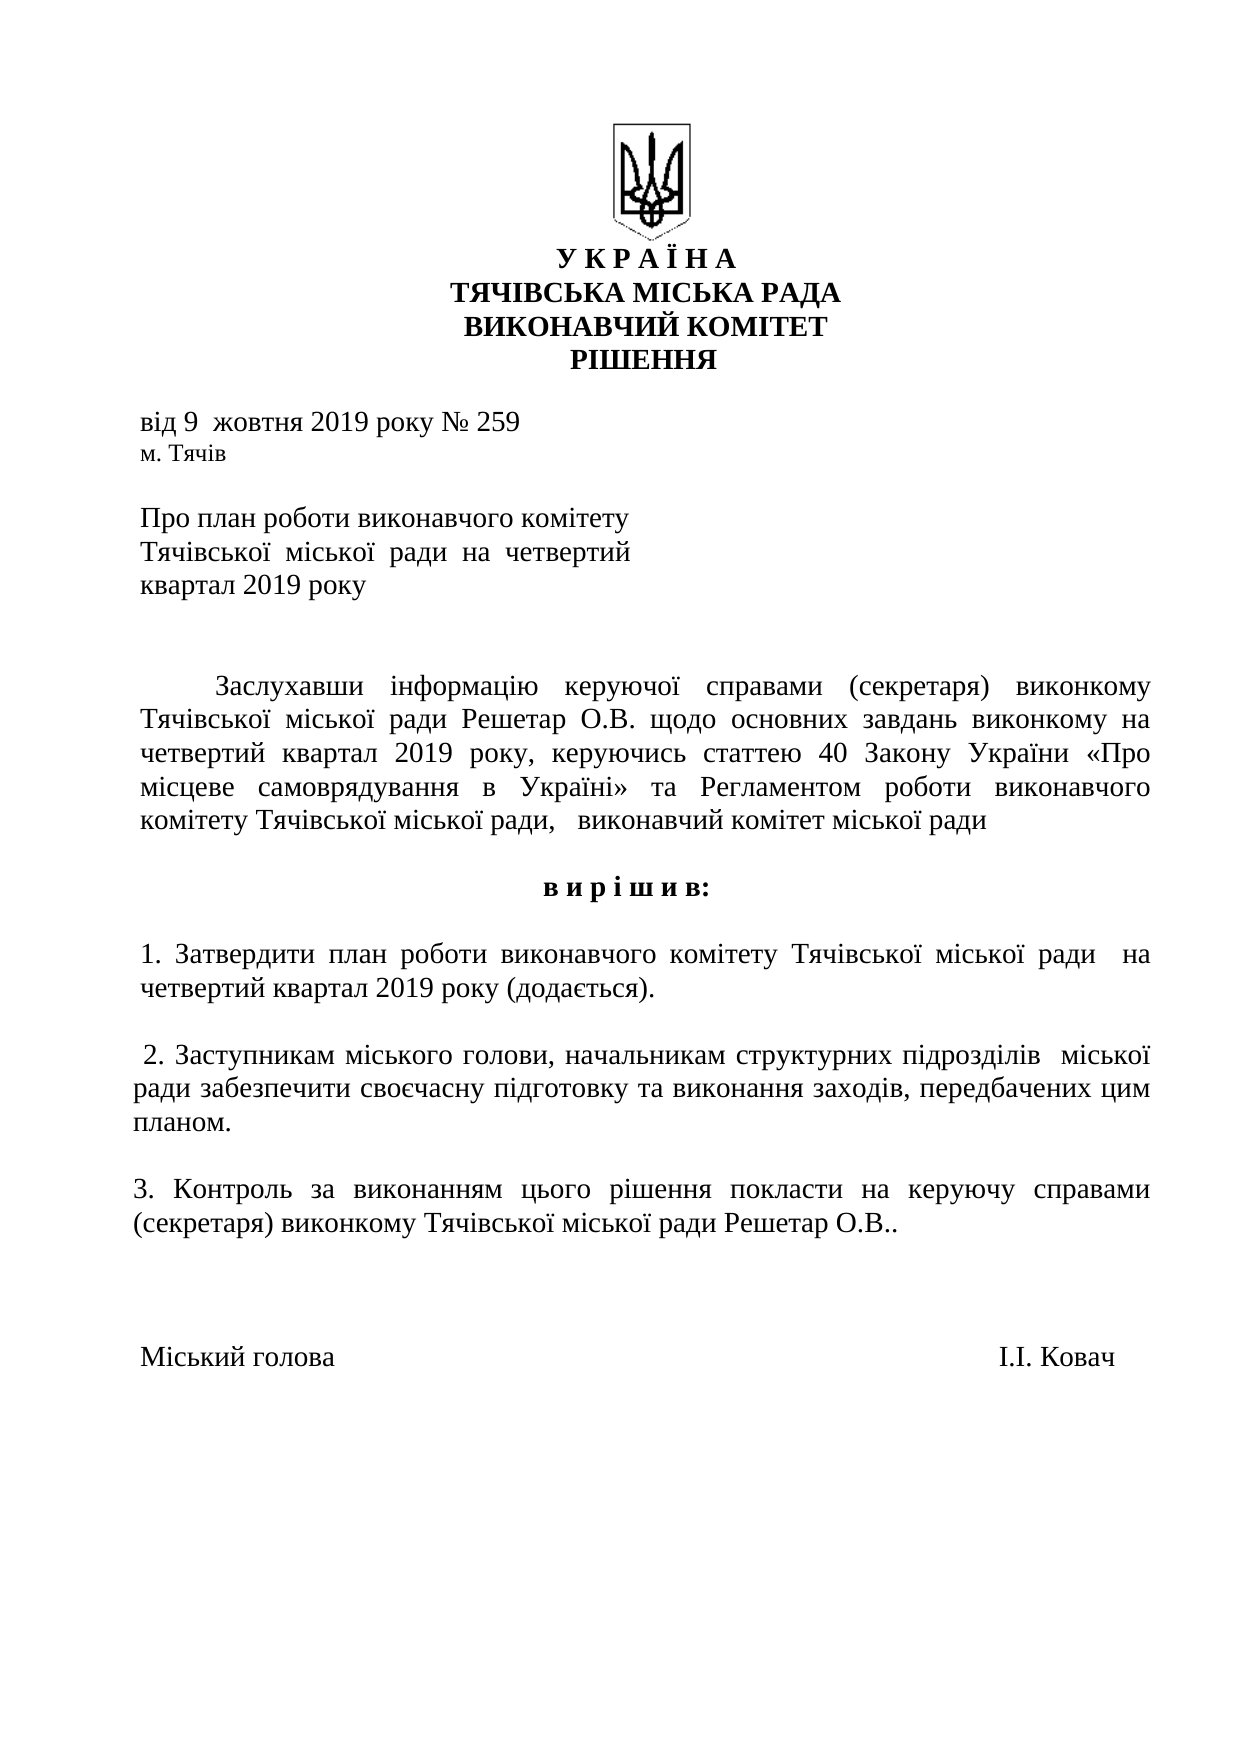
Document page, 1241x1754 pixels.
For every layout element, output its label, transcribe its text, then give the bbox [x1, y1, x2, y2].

text м. Тячів [140, 438, 1152, 467]
text в и р і ш и в: [140, 869, 1152, 903]
text від 9 жовтня 2019 року № 259 [140, 404, 1152, 438]
text ВИКОНАВЧИЙ КОМІТЕТ [140, 309, 1152, 342]
text 1. Затвердити план роботи виконавчого комітету Тячівської міської ради на четвертий квартал 2019 року (додається). [140, 936, 1152, 1003]
text Про план роботи виконавчого комітету [140, 500, 796, 534]
text квартал 2019 року [140, 567, 796, 601]
text Заслухавши інформацію керуючої справами (секретаря) виконкому Тячівської міської ради Решетар О.В. щодо основних завдань виконкому на четвертий квартал 2019 року, керуючись статтею 40 Закону України «Про місцеве самоврядування в Україні» та Регламентом роботи виконавчого комітету Тячівської міської ради, виконавчий комітет міської ради [140, 668, 1152, 836]
text Міський голова І.І. Ковач [140, 1339, 1152, 1372]
text ТЯЧІВСЬКА МІСЬКА РАДА [140, 275, 1152, 309]
text У К Р А Ї Н А [140, 242, 1152, 275]
text Тячівської міської ради на четвертий [140, 534, 796, 567]
text 2. Заступникам міського голови, начальникам структурних підрозділів міської ради забезпечити своєчасну підготовку та виконання заходів, передбачених цим планом. [133, 1037, 1152, 1138]
text РІШЕННЯ [140, 342, 1152, 376]
text 3. Контроль за виконанням цього рішення покласти на керуючу справами (секретаря) виконкому Тячівської міської ради Решетар О.В.. [133, 1171, 1152, 1238]
